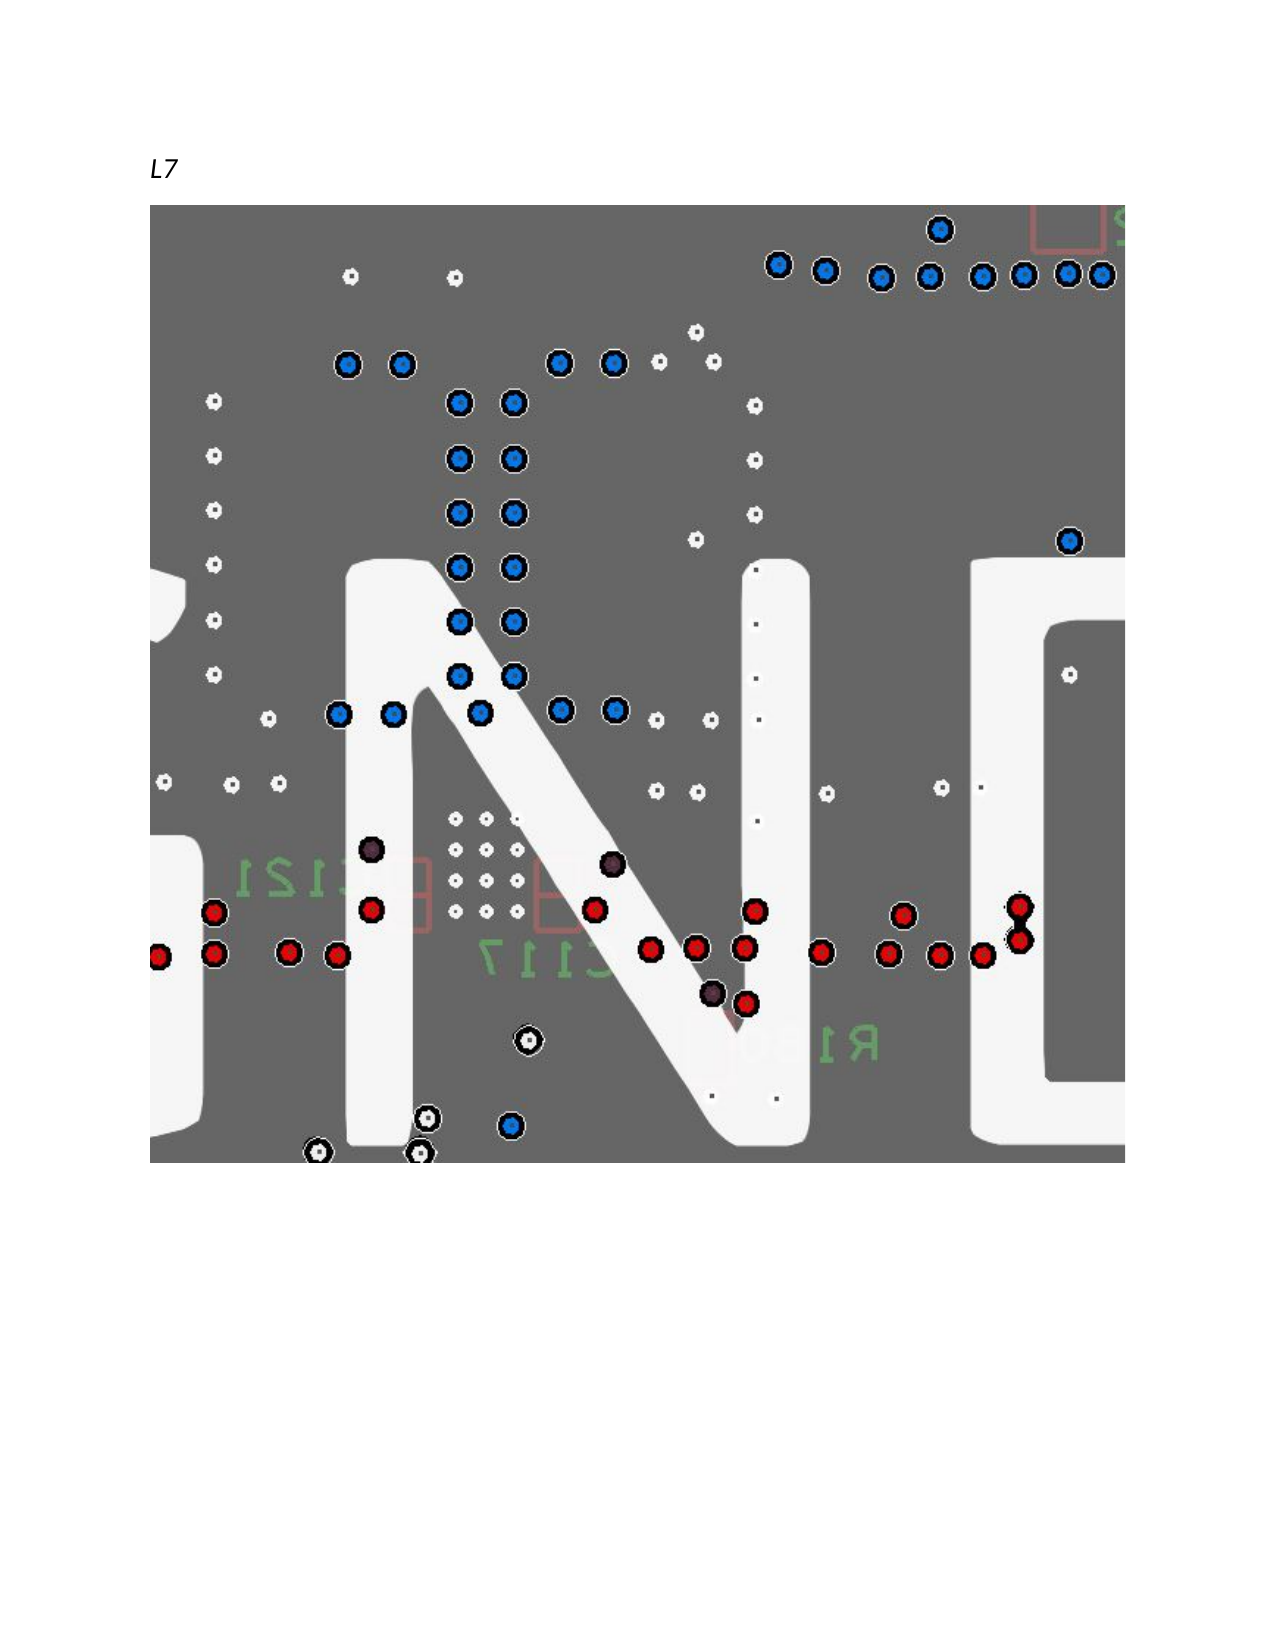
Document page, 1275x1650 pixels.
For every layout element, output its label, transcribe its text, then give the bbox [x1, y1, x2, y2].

text L7 [150, 150, 1125, 186]
picture [150, 205, 1125, 1163]
